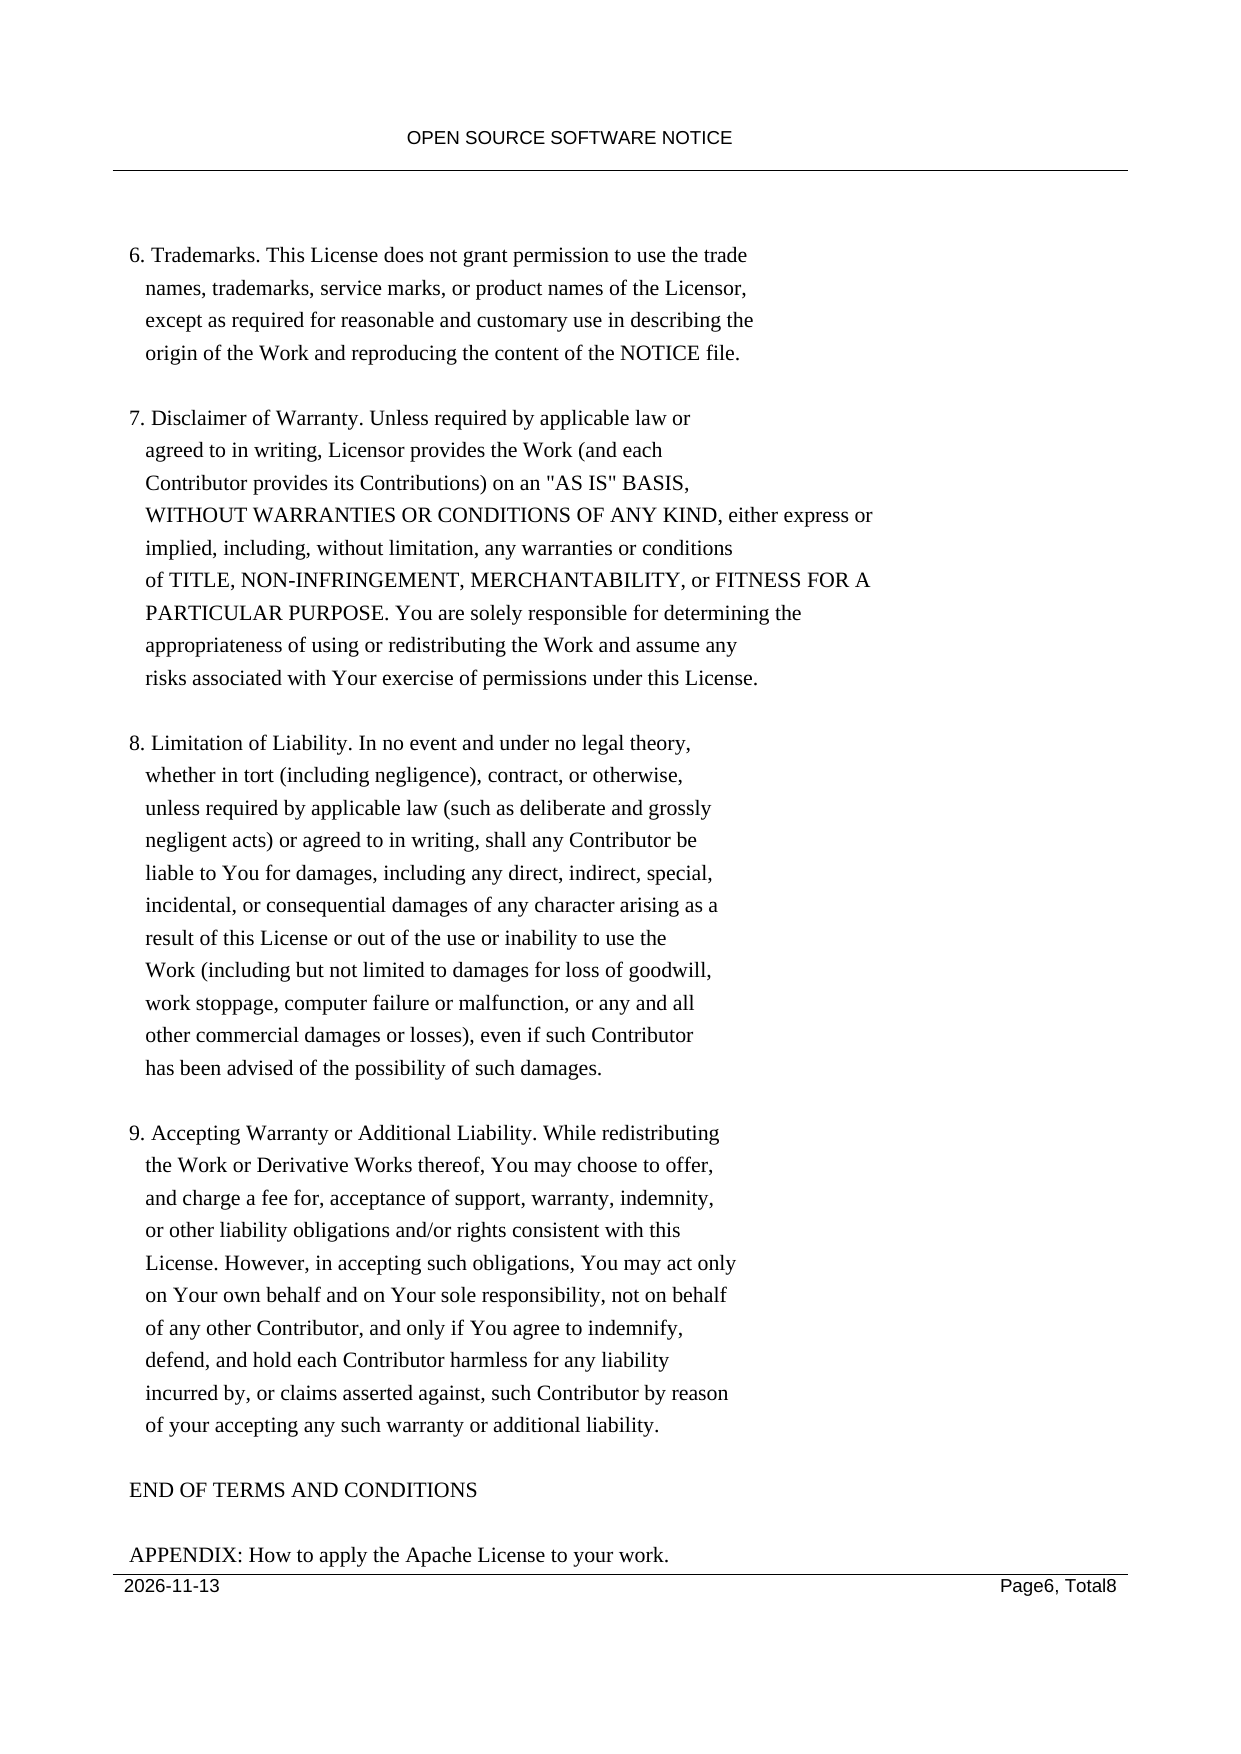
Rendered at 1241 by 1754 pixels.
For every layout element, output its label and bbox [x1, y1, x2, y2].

text [112, 206, 1128, 1571]
